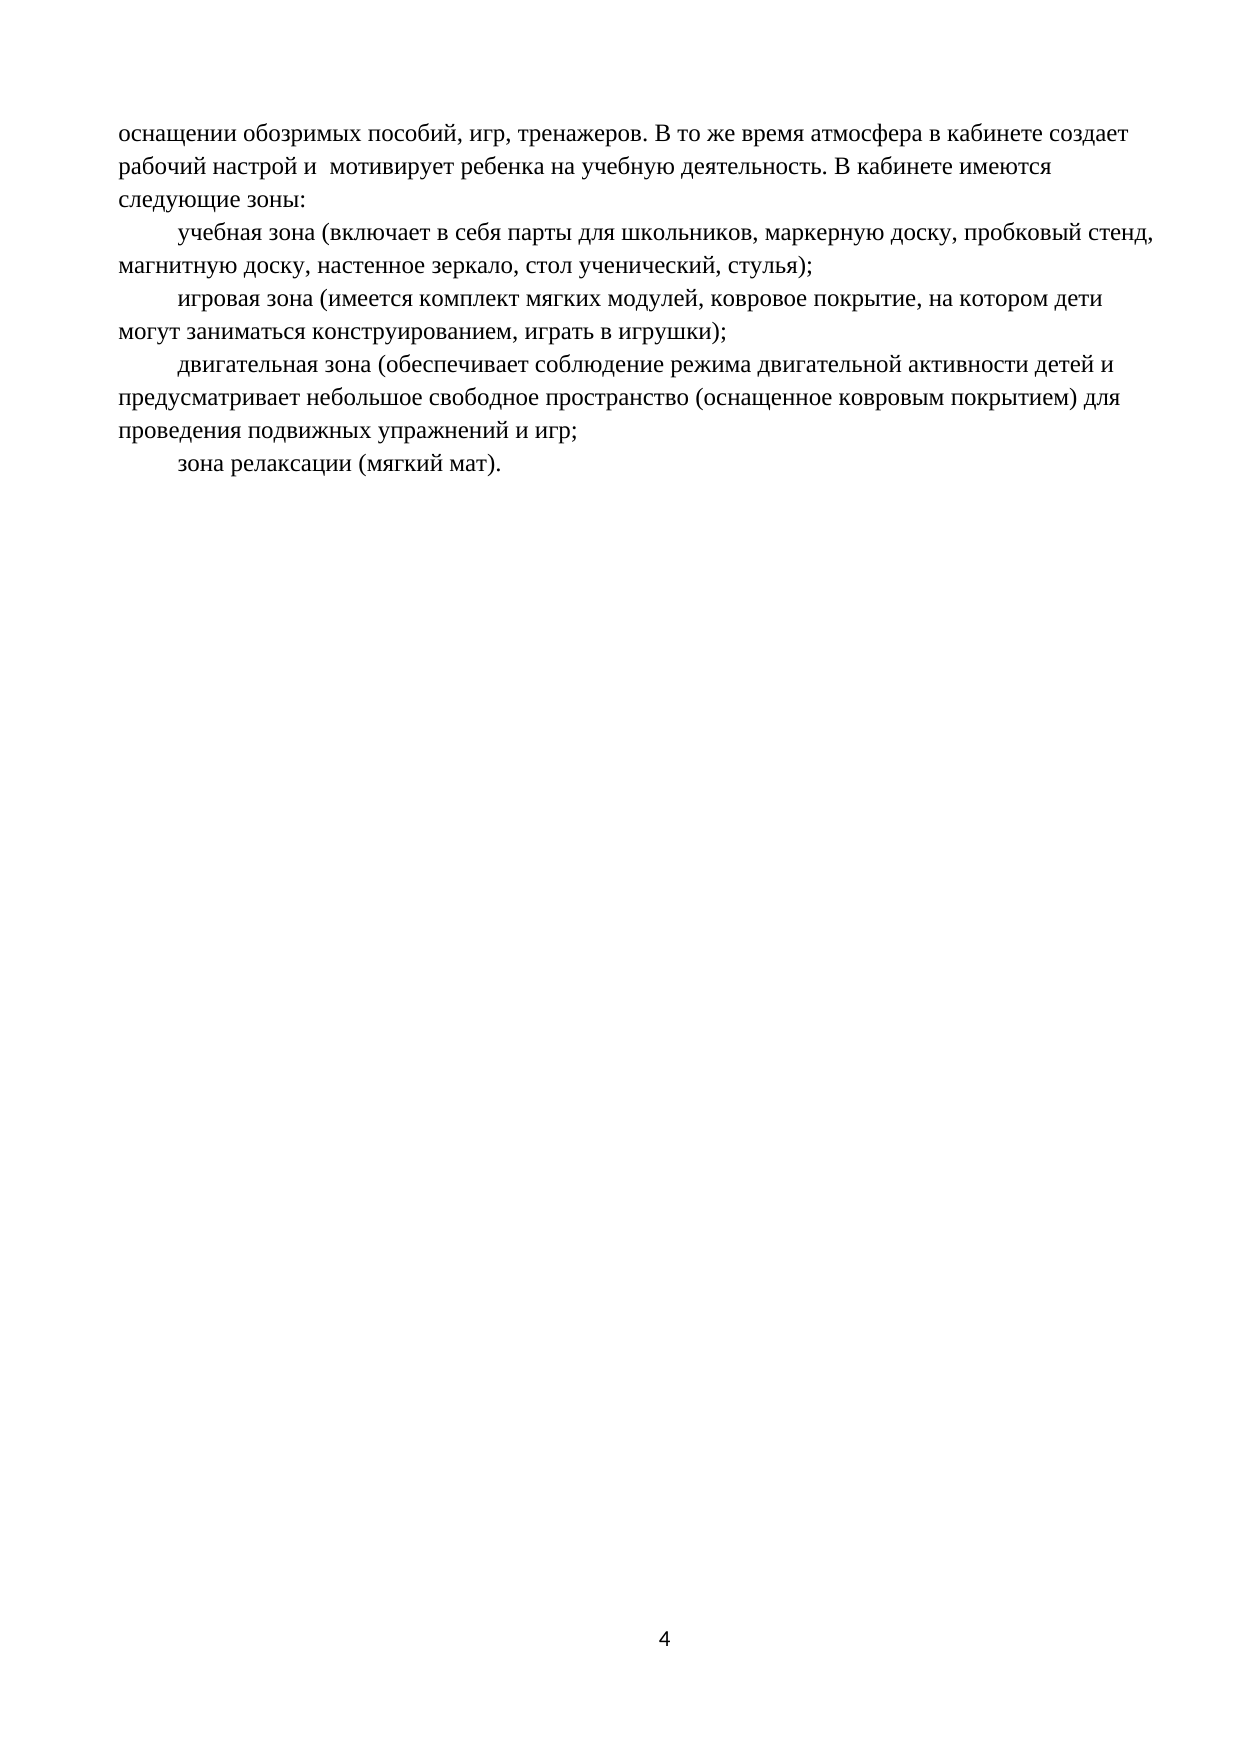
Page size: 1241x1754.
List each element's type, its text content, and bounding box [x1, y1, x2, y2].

text  двигательная зона (обеспечивает соблюдение режима двигательной активности детей и предусматривает небольшое свободное пространство (оснащенное ковровым покрытием) для проведения подвижных упражнений и игр; [118, 349, 1169, 444]
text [118, 118, 1169, 213]
text  учебная зона (включает в себя парты для школьников, маркерную доску, пробковый стенд, магнитную доску, настенное зеркало, стол ученический, стулья); [118, 217, 1169, 279]
text  зона релаксации (мягкий мат). [118, 448, 1169, 477]
text  игровая зона (имеется комплект мягких модулей, ковровое покрытие, на котором дети могут заниматься конструированием, играть в игрушки); [118, 283, 1169, 345]
